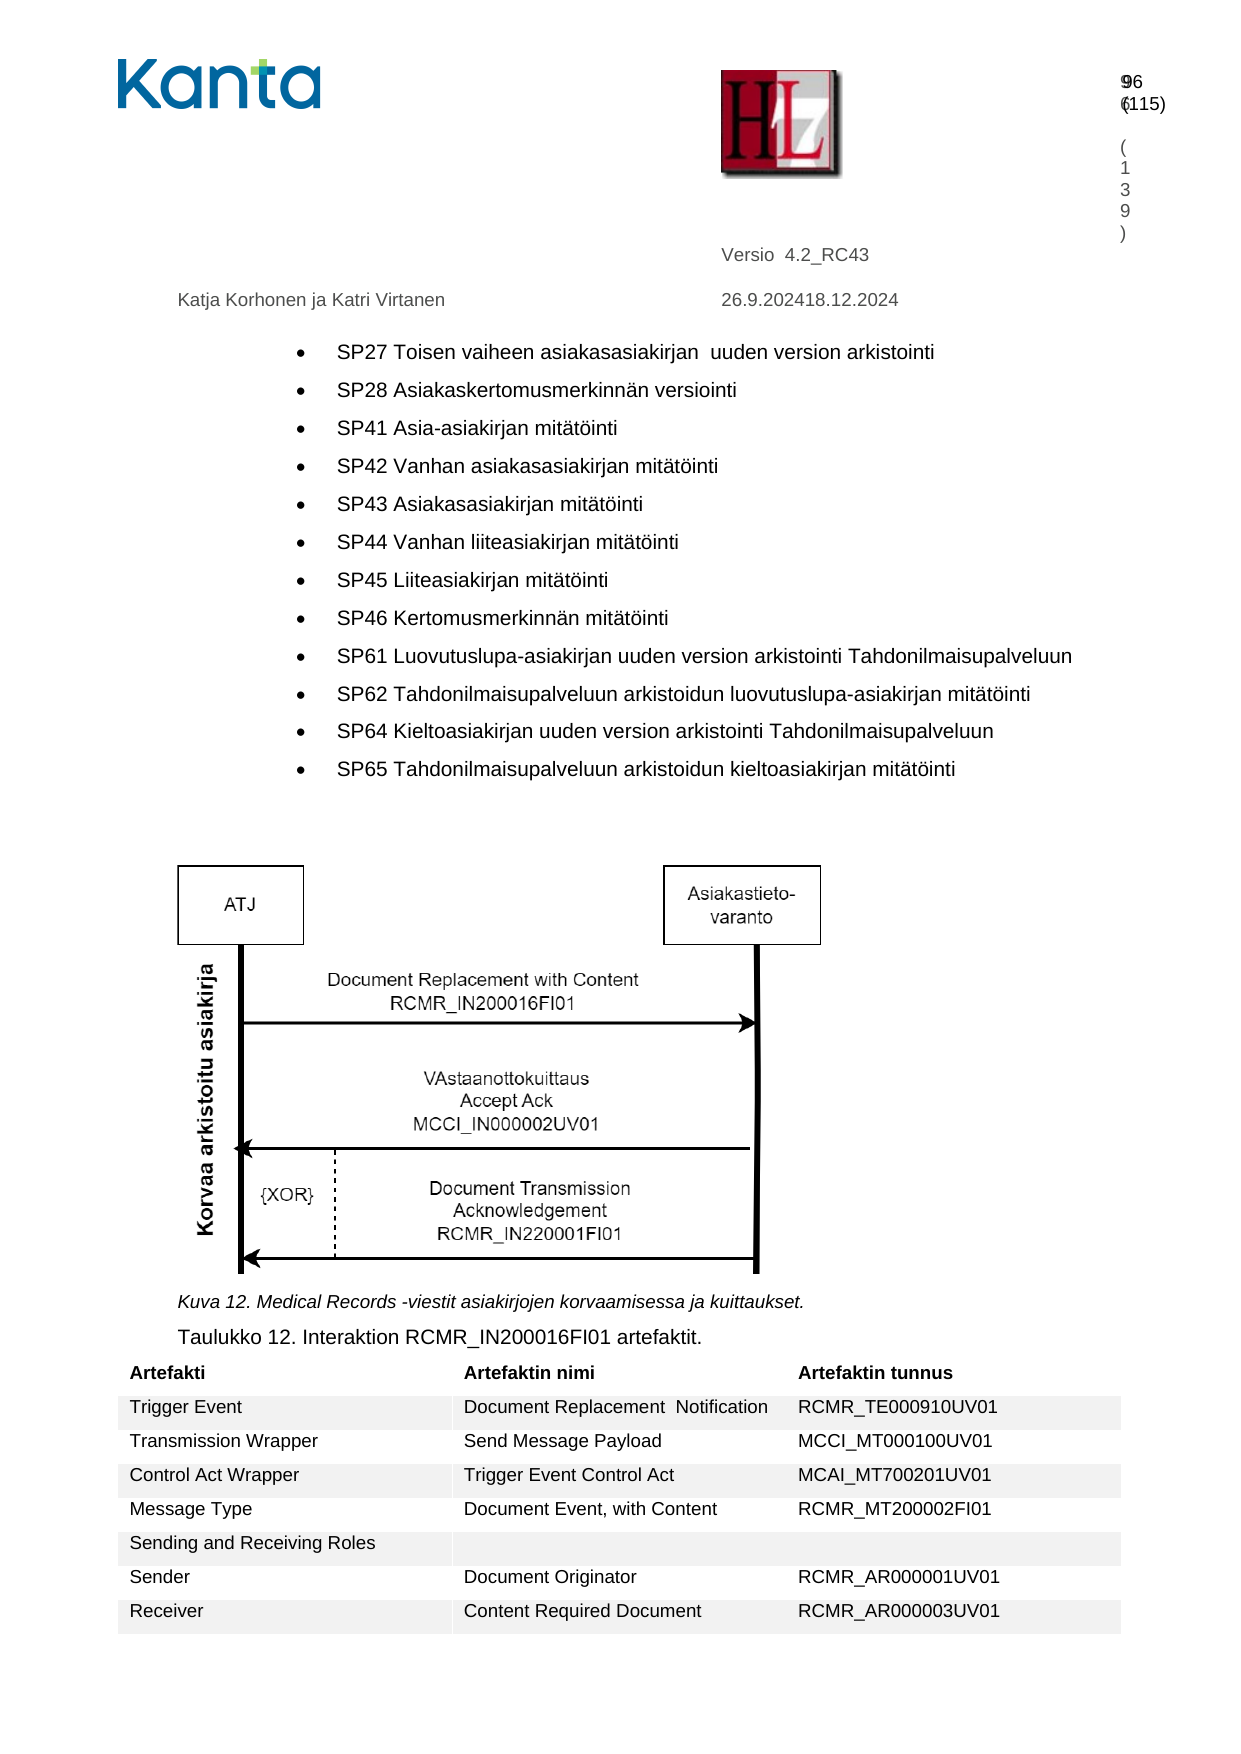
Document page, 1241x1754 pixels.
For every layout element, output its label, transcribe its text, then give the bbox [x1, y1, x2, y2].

list SP43 Asiakasasiakirjan mitätöinti [295, 491, 1122, 517]
picture [177, 865, 821, 1279]
list SP42 Vanhan asiakasasiakirjan mitätöinti [295, 453, 1122, 479]
list SP44 Vanhan liiteasiakirjan mitätöinti [295, 529, 1122, 554]
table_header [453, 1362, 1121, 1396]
list SP61 Luovutuslupa-asiakirjan uuden version arkistointi Tahdonilmaisupalveluun [295, 643, 1122, 668]
list SP41 Asia-asiakirjan mitätöinti [295, 415, 1122, 441]
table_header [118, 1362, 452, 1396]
text Taulukko 12. Interaktion RCMR_IN200016FI01 artefaktit. [177, 1325, 1122, 1349]
picture [118, 59, 321, 109]
list SP62 Tahdonilmaisupalveluun arkistoidun luovutuslupa-asiakirjan mitätöinti [295, 681, 1122, 706]
picture [721, 70, 844, 179]
list SP65 Tahdonilmaisupalveluun arkistoidun kieltoasiakirjan mitätöinti [295, 757, 1122, 782]
text Kuva 12. Medical Records -viestit asiakirjojen korvaamisessa ja kuittaukset. [177, 1291, 1122, 1313]
list SP28 Asiakaskertomusmerkinnän versiointi [295, 377, 1122, 403]
list SP46 Kertomusmerkinnän mitätöinti [295, 605, 1122, 630]
list SP27 Toisen vaiheen asiakasasiakirjan uuden version arkistointi [295, 339, 1122, 365]
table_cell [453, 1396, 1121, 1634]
list SP45 Liiteasiakirjan mitätöinti [295, 567, 1122, 592]
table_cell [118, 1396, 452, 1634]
list SP64 Kieltoasiakirjan uuden version arkistointi Tahdonilmaisupalveluun [295, 719, 1122, 744]
